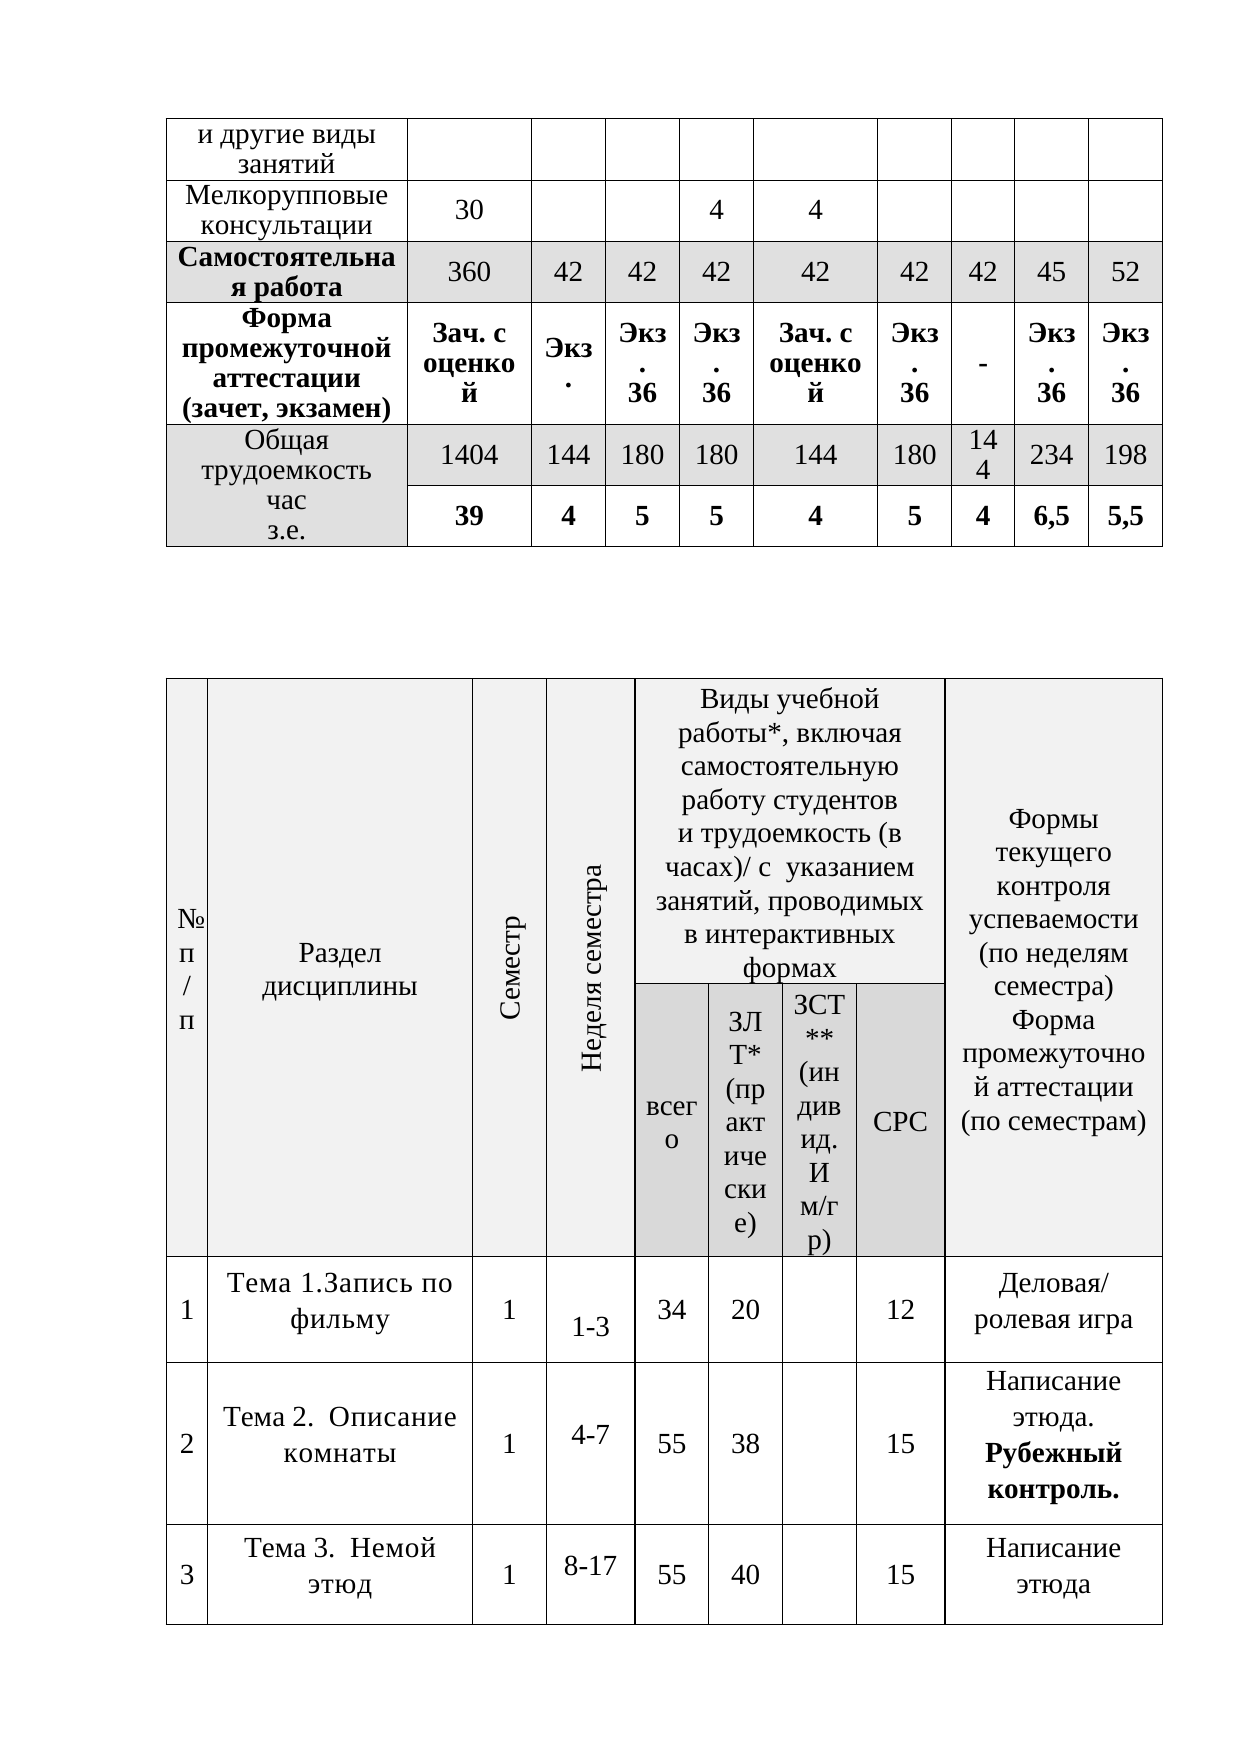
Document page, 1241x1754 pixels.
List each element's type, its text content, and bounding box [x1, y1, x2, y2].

table_cell 1-3 [547, 1257, 634, 1362]
table_header Виды учебной работы*, включая самостоятельную работу студентов и трудоемкость (в часах)/ с указанием занятий, проводимых в интерактивных формах [636, 679, 944, 983]
table_cell 234 [1015, 425, 1088, 485]
table_cell [1089, 119, 1162, 179]
table_cell 30 [408, 181, 531, 241]
table_cell 24 [408, 119, 531, 179]
table_cell 4-7 [547, 1363, 634, 1523]
table_cell 5,5 [1089, 486, 1162, 546]
table_cell 4 [532, 486, 605, 546]
table_cell Написание этюда. Рубежный контроль. [946, 1363, 1162, 1523]
table_cell 144 [952, 425, 1014, 485]
table_cell 52 [1089, 242, 1162, 302]
table_cell Деловая/ролевая игра [946, 1257, 1162, 1362]
table_cell Экз. 36 [606, 303, 679, 424]
table_cell 1404 [408, 425, 531, 485]
table_cell Экз. 36 [878, 303, 951, 424]
table_cell Общая трудоемкость час з.е. [167, 425, 407, 546]
table_cell 144 [532, 425, 605, 485]
table_header № п/п [167, 679, 207, 1256]
table_cell Мелкорупповые консультации [167, 181, 407, 241]
table_cell СРС [857, 984, 944, 1256]
table_cell Зач. с оценкой [754, 303, 877, 424]
table_cell 42 [952, 242, 1014, 302]
table_cell Тема 1.Запись по фильму [208, 1257, 472, 1362]
table_cell 180 [878, 425, 951, 485]
table_cell Форма промежуточной аттестации (зачет, экзамен) [167, 303, 407, 424]
table_cell Экз. 36 [1089, 303, 1162, 424]
table_cell 45 [1015, 242, 1088, 302]
table_cell 42 [754, 242, 877, 302]
table_cell 55 [636, 1363, 708, 1523]
table_cell [754, 119, 877, 179]
table_cell 34 [636, 1257, 708, 1362]
table_cell 8-17 [547, 1525, 634, 1624]
table_cell 4 [532, 119, 605, 179]
table_cell [952, 119, 1014, 179]
table_cell 180 [606, 425, 679, 485]
table_cell [783, 1363, 856, 1523]
table_cell 20 [709, 1257, 782, 1362]
table_cell [878, 181, 951, 241]
table_cell [1015, 119, 1088, 179]
table_cell [532, 181, 605, 241]
table_cell Самостоятельная работа [167, 242, 407, 302]
table_cell 15 [857, 1363, 944, 1523]
table_cell 1 [473, 1363, 546, 1523]
table_header Семестр [473, 679, 546, 1256]
table_cell 1 [167, 1257, 207, 1362]
table_cell [1089, 181, 1162, 241]
table_cell 5 [878, 486, 951, 546]
table_header Раздел дисциплины [208, 679, 472, 1256]
table_cell 38 [709, 1363, 782, 1523]
table_cell всего [636, 984, 708, 1256]
table_cell Экз. 36 [680, 303, 753, 424]
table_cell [167, 119, 407, 179]
table_cell Зач. с оценкой [408, 303, 531, 424]
table_cell 6,5 [1015, 486, 1088, 546]
table_cell 40 [709, 1525, 782, 1624]
table_cell 4 [754, 486, 877, 546]
table_cell [783, 1525, 856, 1624]
table_cell 198 [1089, 425, 1162, 485]
table_cell 42 [878, 242, 951, 302]
table_cell 5 [680, 486, 753, 546]
table_cell 42 [680, 242, 753, 302]
table_cell 3 [167, 1525, 207, 1624]
table_cell Экз. 36 [1015, 303, 1088, 424]
table_cell 360 [408, 242, 531, 302]
table_cell 12 [857, 1257, 944, 1362]
table_cell ЗЛТ* (практические) [709, 984, 782, 1256]
table_cell [783, 1257, 856, 1362]
table_cell [1015, 181, 1088, 241]
table_cell Тема 2. Описание комнаты [208, 1363, 472, 1523]
table_cell Экз. [532, 303, 605, 424]
table_cell 55 [636, 1525, 708, 1624]
table_cell 4 [952, 486, 1014, 546]
table_cell Тема 3. Немой этюд [208, 1525, 472, 1624]
table_cell [952, 181, 1014, 241]
table_cell 15 [857, 1525, 944, 1624]
table_header Формы текущего контроля успеваемости (по неделям семестра) Форма промежуточной аттестации (по семестрам) [946, 679, 1162, 1256]
table_cell 5 [606, 486, 679, 546]
table_cell 39 [408, 486, 531, 546]
table_cell [680, 119, 753, 179]
table_cell 180 [680, 425, 753, 485]
table_cell [878, 119, 951, 179]
table_cell 144 [754, 425, 877, 485]
table_cell [606, 181, 679, 241]
table_cell 2 [167, 1363, 207, 1523]
table_cell - [952, 303, 1014, 424]
table_cell 4 [680, 181, 753, 241]
table_cell 42 [606, 242, 679, 302]
table_header Неделя семестра [547, 679, 634, 1256]
table_cell Написание этюда [946, 1525, 1162, 1624]
table_cell 42 [532, 242, 605, 302]
table_cell 1 [473, 1257, 546, 1362]
table_cell 4 [606, 119, 679, 179]
table_cell 1 [473, 1525, 546, 1624]
table_cell ЗСТ** (индивид. И м/гр) [783, 984, 856, 1256]
table_cell 4 [754, 181, 877, 241]
